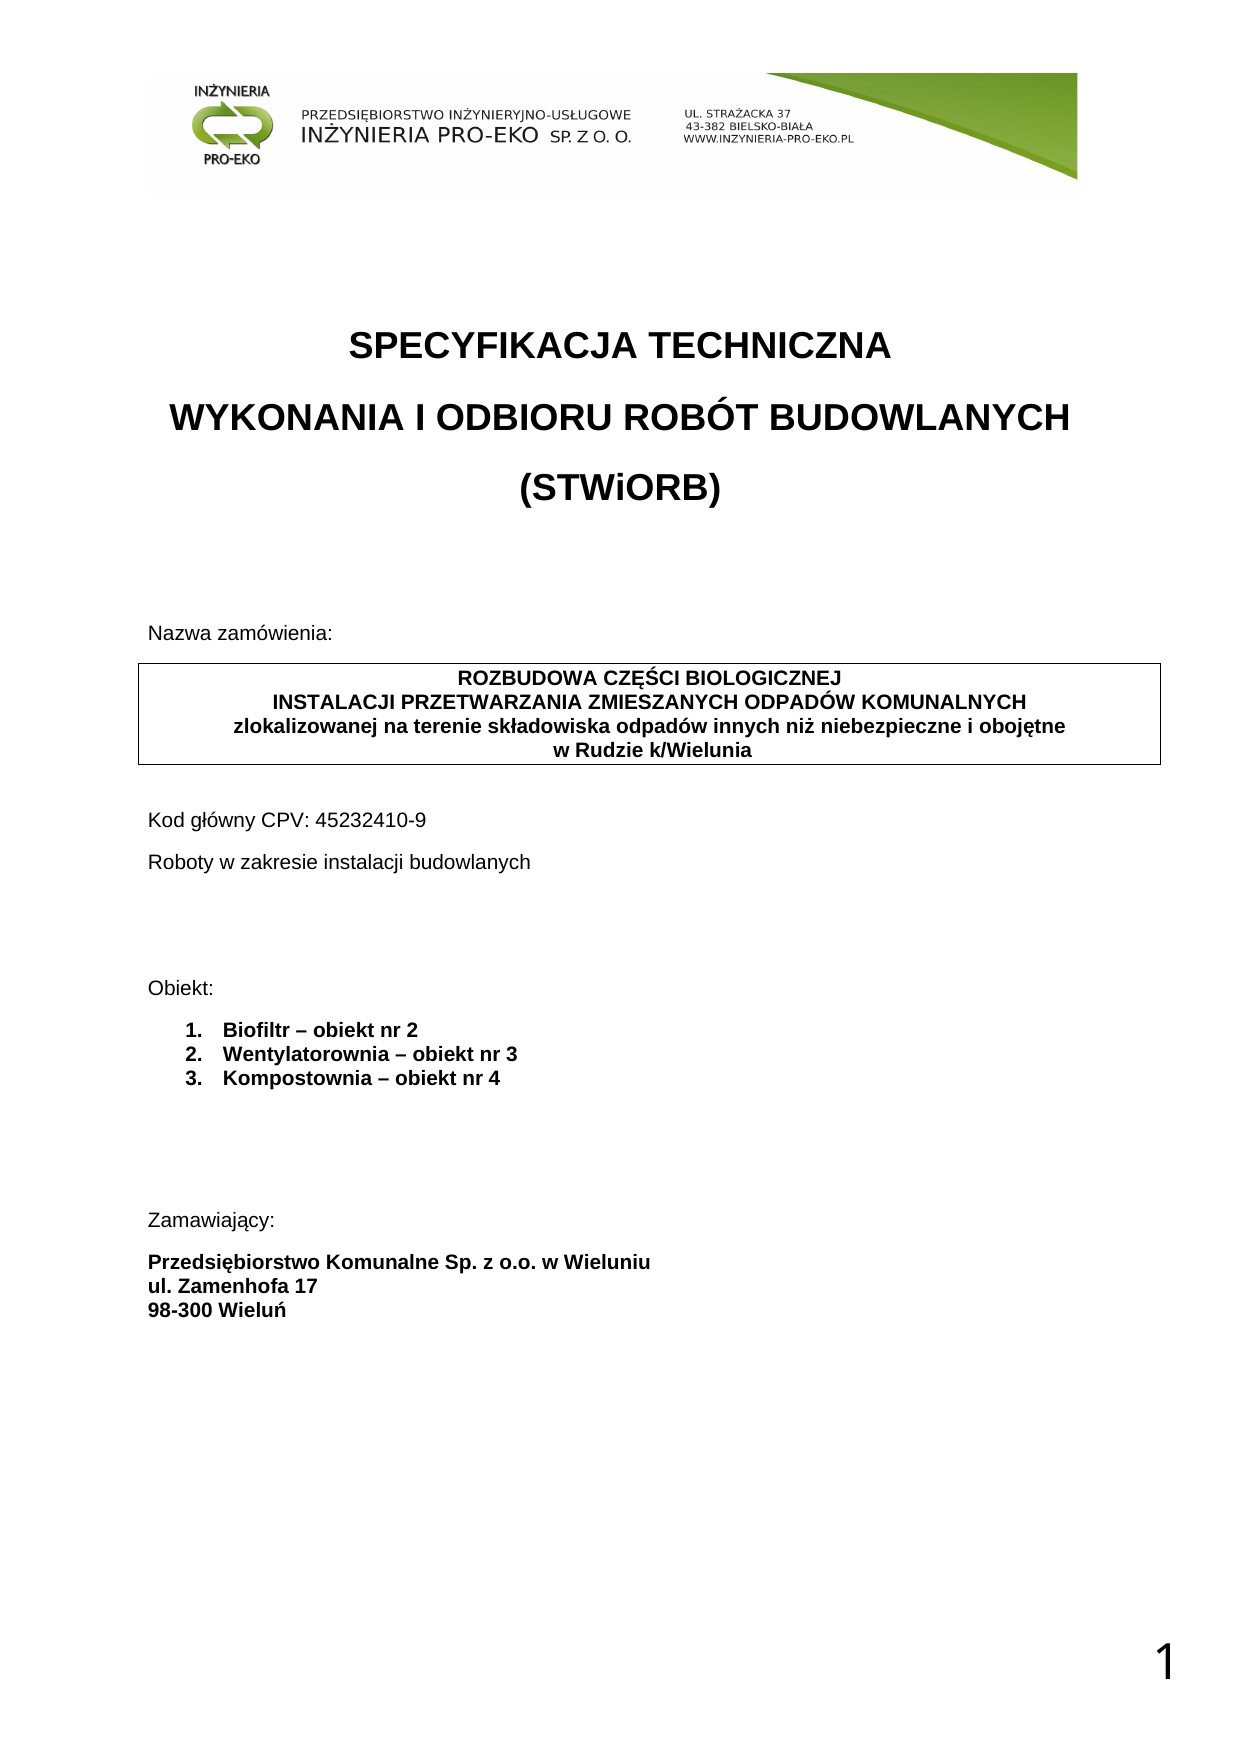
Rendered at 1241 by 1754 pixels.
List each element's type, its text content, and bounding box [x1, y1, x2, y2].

text Przedsiębiorstwo Komunalne Sp. z o.o. w Wieluniu [148, 1250, 1093, 1274]
text ROZBUDOWA CZĘŚCI BIOLOGICZNEJ [139, 664, 1160, 687]
text Roboty w zakresie instalacji budowlanych [148, 849, 1093, 873]
list Wentylatorownia – obiekt nr 3 [185, 1042, 1093, 1066]
text Kod główny CPV: 45232410-9 [148, 807, 1093, 831]
text WYKONANIA I ODBIORU ROBÓT BUDOWLANYCH [148, 395, 1093, 438]
text Zamawiający: [148, 1208, 1093, 1232]
picture [147, 73, 1078, 198]
list Biofiltr – obiekt nr 2 [185, 1018, 1093, 1042]
text INSTALACJI PRZETWARZANIA ZMIESZANYCH ODPADÓW KOMUNALNYCH [139, 687, 1160, 711]
text (STWiORB) [148, 466, 1093, 509]
text w Rudzie k/Wielunia [139, 735, 1160, 764]
list Kompostownia – obiekt nr 4 [185, 1066, 1093, 1090]
text zlokalizowanej na terenie składowiska odpadów innych niż niebezpieczne i obojętne [139, 711, 1160, 735]
text ul. Zamenhofa 17 [148, 1274, 1093, 1298]
text 98-300 Wieluń [148, 1298, 1093, 1322]
text Obiekt: [148, 976, 1093, 1000]
text SPECYFIKACJA TECHNICZNA [148, 324, 1093, 367]
text Nazwa zamówienia: [148, 621, 1093, 645]
